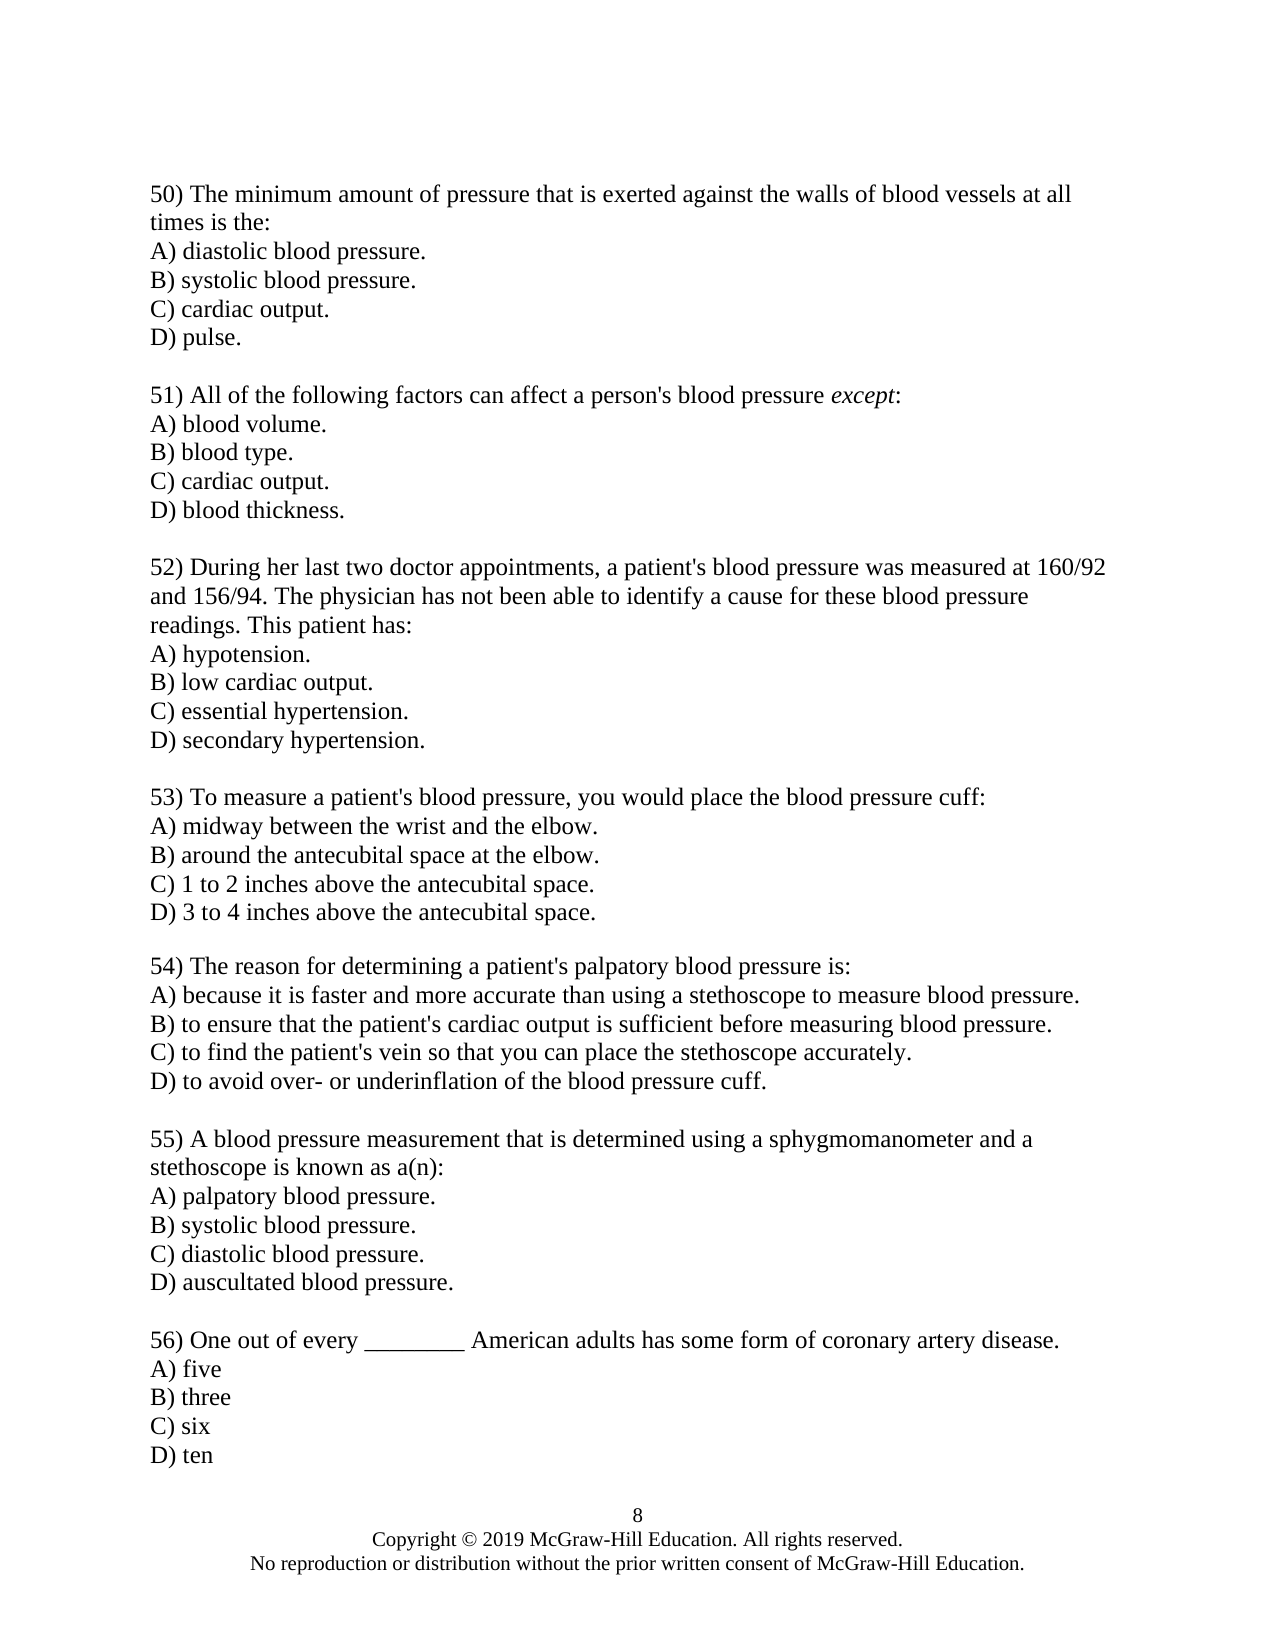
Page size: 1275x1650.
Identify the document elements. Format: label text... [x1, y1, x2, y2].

text D) to avoid over- or underinflation of the blood pressure cuff. [150, 1066, 1125, 1095]
text 55) A blood pressure measurement that is determined using a sphygmomanometer and a stethoscope is known as a(n): [150, 1124, 1125, 1181]
text D) pulse. [150, 322, 1125, 351]
text D) secondary hypertension. [150, 725, 1125, 754]
text C) cardiac output. [150, 294, 1125, 322]
text B) around the antecubital space at the elbow. [150, 840, 1125, 869]
text C) six [150, 1411, 1125, 1440]
text 52) During her last two doctor appointments, a patient's blood pressure was measured at 160/92 and 156/94. The physician has not been able to identify a cause for these blood pressure readings. This patient has: [150, 552, 1125, 639]
text A) five [150, 1354, 1125, 1382]
text A) palpatory blood pressure. [150, 1181, 1125, 1210]
text C) diastolic blood pressure. [150, 1239, 1125, 1267]
text 53) To measure a patient's blood pressure, you would place the blood pressure cuff: [150, 782, 1125, 811]
text C) essential hypertension. [150, 696, 1125, 725]
text B) systolic blood pressure. [150, 1210, 1125, 1239]
text D) 3 to 4 inches above the antecubital space. [150, 897, 1125, 926]
text B) to ensure that the patient's cardiac output is sufficient before measuring blood pressure. [150, 1009, 1125, 1037]
text A) blood volume. [150, 409, 1125, 437]
text 56) One out of every ________ American adults has some form of coronary artery disease. [150, 1325, 1125, 1354]
text 54) The reason for determining a patient's palpatory blood pressure is: [150, 951, 1125, 980]
text 51) All of the following factors can affect a person's blood pressure except: [150, 380, 1125, 409]
text A) diastolic blood pressure. [150, 236, 1125, 265]
text A) midway between the wrist and the elbow. [150, 811, 1125, 840]
text D) blood thickness. [150, 495, 1125, 524]
text B) blood type. [150, 437, 1125, 466]
text B) systolic blood pressure. [150, 265, 1125, 294]
text D) auscultated blood pressure. [150, 1267, 1125, 1296]
text A) because it is faster and more accurate than using a stethoscope to measure blood pressure. [150, 980, 1125, 1009]
text D) ten [150, 1440, 1125, 1469]
text B) low cardiac output. [150, 667, 1125, 696]
text B) three [150, 1382, 1125, 1411]
text C) to find the patient's vein so that you can place the stethoscope accurately. [150, 1037, 1125, 1066]
text 50) The minimum amount of pressure that is exerted against the walls of blood vessels at all times is the: [150, 179, 1125, 236]
text C) cardiac output. [150, 466, 1125, 495]
text A) hypotension. [150, 639, 1125, 667]
text C) 1 to 2 inches above the antecubital space. [150, 869, 1125, 897]
